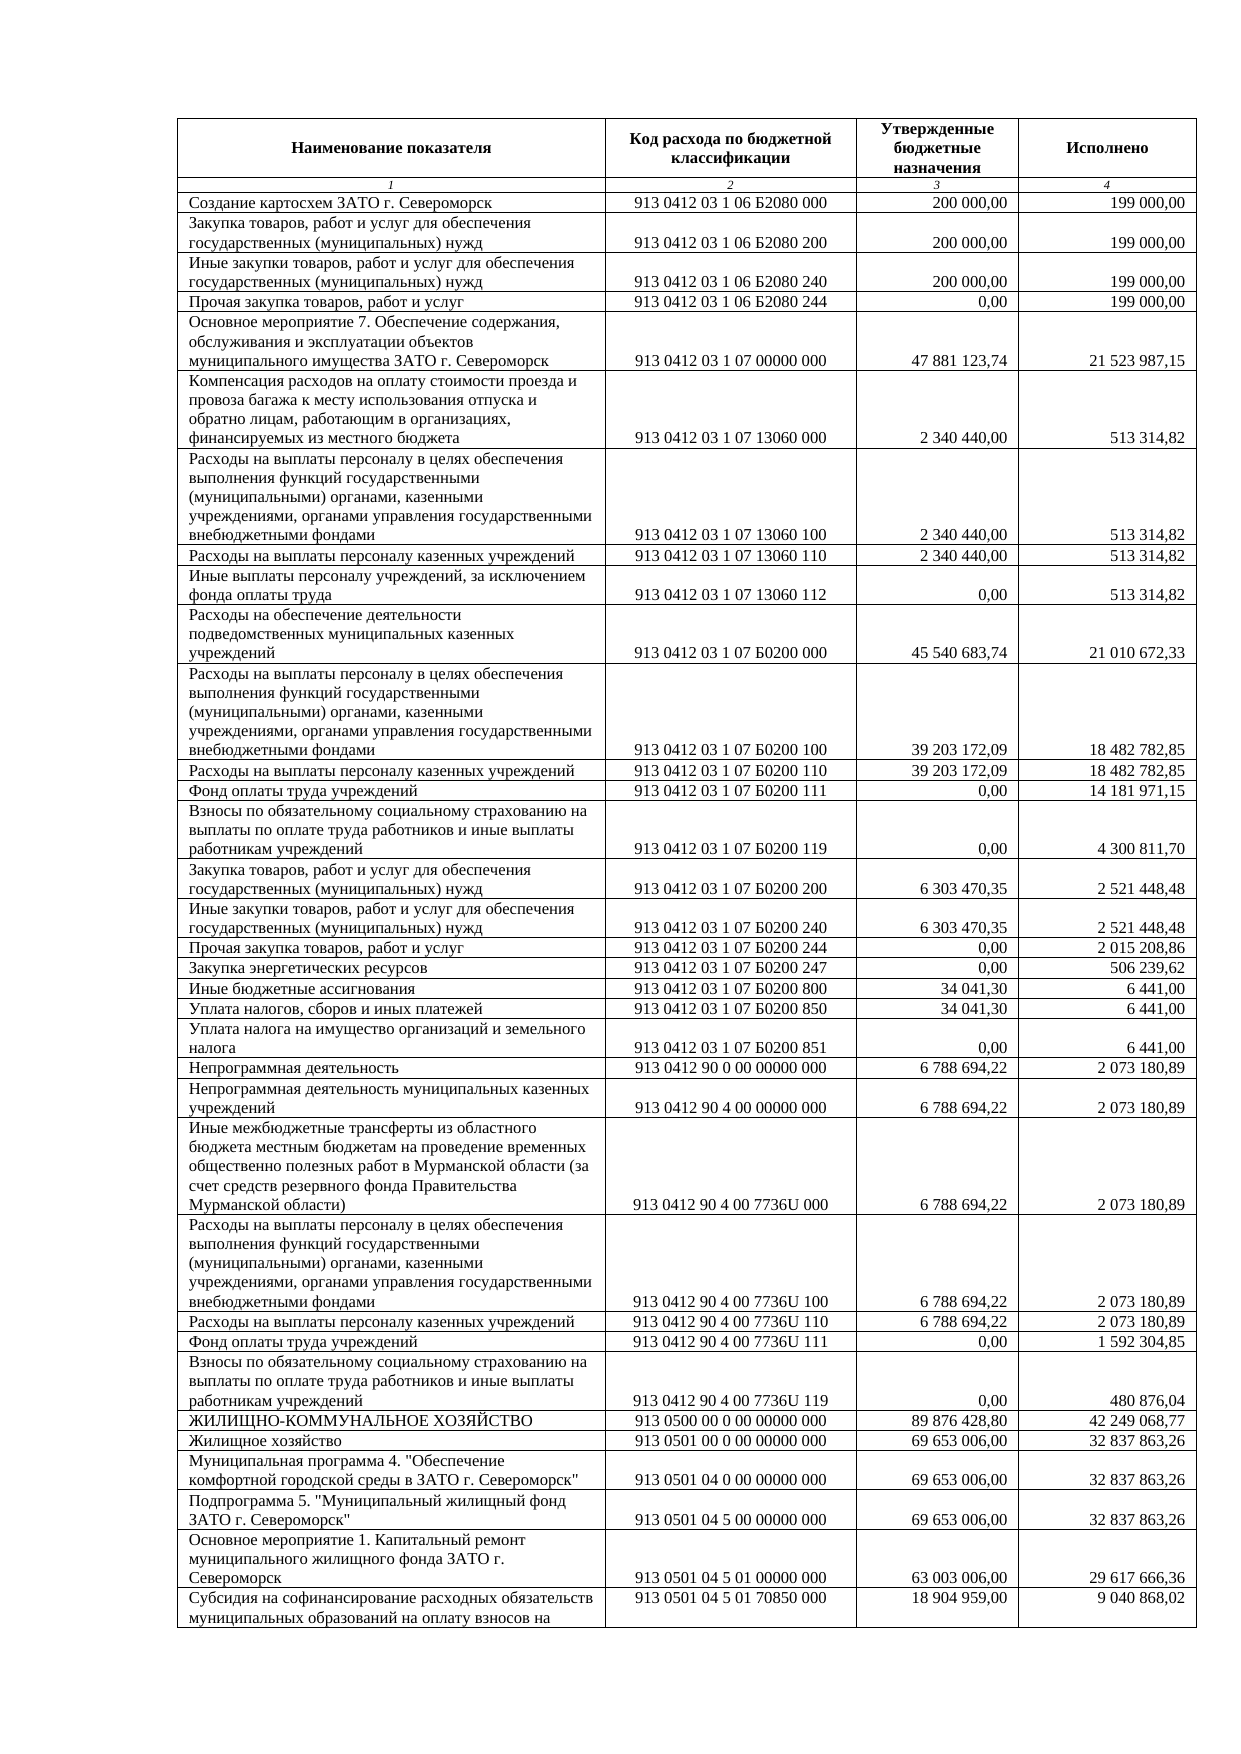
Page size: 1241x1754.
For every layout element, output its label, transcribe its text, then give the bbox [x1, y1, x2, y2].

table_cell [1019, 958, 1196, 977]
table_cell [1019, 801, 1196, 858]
table_cell 3 [857, 178, 1018, 192]
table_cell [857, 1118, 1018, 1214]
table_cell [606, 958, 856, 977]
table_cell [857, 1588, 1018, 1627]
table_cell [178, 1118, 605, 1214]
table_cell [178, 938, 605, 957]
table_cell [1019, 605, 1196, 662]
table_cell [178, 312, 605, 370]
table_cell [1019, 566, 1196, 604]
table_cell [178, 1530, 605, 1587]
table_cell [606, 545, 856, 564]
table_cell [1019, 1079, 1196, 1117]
table_header Утвержденные бюджетные назначения [857, 119, 1018, 177]
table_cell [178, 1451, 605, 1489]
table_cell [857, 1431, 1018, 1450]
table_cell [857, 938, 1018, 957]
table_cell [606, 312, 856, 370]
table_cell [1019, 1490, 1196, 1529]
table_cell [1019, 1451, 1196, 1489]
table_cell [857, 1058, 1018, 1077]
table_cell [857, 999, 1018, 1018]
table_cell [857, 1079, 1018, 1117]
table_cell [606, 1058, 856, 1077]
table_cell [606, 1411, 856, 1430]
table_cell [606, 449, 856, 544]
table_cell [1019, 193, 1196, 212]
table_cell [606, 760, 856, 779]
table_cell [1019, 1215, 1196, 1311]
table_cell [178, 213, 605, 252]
table_header Наименование показателя [178, 119, 605, 177]
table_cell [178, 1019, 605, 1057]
table_cell 1 [178, 178, 605, 192]
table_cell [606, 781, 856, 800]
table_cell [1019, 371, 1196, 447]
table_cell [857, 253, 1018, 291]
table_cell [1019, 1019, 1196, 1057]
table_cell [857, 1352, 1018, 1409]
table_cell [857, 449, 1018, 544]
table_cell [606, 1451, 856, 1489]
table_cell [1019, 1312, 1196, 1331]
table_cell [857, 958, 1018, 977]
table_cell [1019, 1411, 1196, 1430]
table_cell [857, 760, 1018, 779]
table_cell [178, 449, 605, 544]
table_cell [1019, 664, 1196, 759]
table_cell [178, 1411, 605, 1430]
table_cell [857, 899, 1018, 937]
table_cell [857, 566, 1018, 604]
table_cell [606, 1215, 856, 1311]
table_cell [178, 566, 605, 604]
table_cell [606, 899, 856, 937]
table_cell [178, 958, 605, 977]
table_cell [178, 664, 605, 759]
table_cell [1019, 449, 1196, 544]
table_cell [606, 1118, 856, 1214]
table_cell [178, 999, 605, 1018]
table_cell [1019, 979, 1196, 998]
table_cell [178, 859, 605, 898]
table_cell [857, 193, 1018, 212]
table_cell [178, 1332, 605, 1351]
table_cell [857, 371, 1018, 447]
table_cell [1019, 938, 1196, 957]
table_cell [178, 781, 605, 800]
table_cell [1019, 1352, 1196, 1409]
table_header Исполнено [1019, 119, 1196, 177]
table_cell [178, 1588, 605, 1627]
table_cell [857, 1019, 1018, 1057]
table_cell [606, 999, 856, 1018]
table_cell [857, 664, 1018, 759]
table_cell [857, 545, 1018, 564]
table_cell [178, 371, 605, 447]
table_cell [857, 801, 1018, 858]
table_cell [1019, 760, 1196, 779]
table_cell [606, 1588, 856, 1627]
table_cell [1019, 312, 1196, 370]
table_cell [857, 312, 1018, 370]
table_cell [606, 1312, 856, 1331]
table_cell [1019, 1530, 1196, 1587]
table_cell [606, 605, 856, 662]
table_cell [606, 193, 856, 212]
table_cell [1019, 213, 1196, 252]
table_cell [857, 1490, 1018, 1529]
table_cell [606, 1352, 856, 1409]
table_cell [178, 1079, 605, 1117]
table_cell 4 [1019, 178, 1196, 192]
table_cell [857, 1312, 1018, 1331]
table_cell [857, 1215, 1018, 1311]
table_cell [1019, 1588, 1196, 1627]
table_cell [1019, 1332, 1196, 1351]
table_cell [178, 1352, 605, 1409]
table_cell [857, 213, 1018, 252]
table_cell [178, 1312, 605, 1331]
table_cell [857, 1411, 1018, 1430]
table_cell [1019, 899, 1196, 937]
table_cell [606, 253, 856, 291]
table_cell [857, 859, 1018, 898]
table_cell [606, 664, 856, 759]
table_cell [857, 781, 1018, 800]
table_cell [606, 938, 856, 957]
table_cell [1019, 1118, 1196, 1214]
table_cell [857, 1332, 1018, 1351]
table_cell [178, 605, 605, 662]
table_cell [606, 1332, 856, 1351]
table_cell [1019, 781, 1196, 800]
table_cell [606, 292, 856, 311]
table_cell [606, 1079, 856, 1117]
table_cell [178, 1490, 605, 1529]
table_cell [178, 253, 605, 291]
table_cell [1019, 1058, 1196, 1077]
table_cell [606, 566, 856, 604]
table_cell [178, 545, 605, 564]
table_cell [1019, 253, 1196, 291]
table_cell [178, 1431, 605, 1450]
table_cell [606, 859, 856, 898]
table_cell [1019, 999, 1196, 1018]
table_cell 2 [606, 178, 856, 192]
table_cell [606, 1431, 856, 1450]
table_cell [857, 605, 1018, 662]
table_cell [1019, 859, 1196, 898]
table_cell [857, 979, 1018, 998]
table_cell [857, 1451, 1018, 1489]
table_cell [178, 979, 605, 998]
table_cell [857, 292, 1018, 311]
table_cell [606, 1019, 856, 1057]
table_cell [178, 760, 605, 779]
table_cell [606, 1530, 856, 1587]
table_header Код расхода по бюджетной классификации [606, 119, 856, 177]
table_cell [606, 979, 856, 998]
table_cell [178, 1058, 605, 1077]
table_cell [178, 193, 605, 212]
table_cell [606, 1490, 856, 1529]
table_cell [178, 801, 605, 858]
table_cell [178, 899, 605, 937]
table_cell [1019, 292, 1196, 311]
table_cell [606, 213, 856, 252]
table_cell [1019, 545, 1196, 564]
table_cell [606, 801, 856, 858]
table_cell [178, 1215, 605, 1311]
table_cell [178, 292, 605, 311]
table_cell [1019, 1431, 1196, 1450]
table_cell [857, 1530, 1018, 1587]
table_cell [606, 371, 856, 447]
